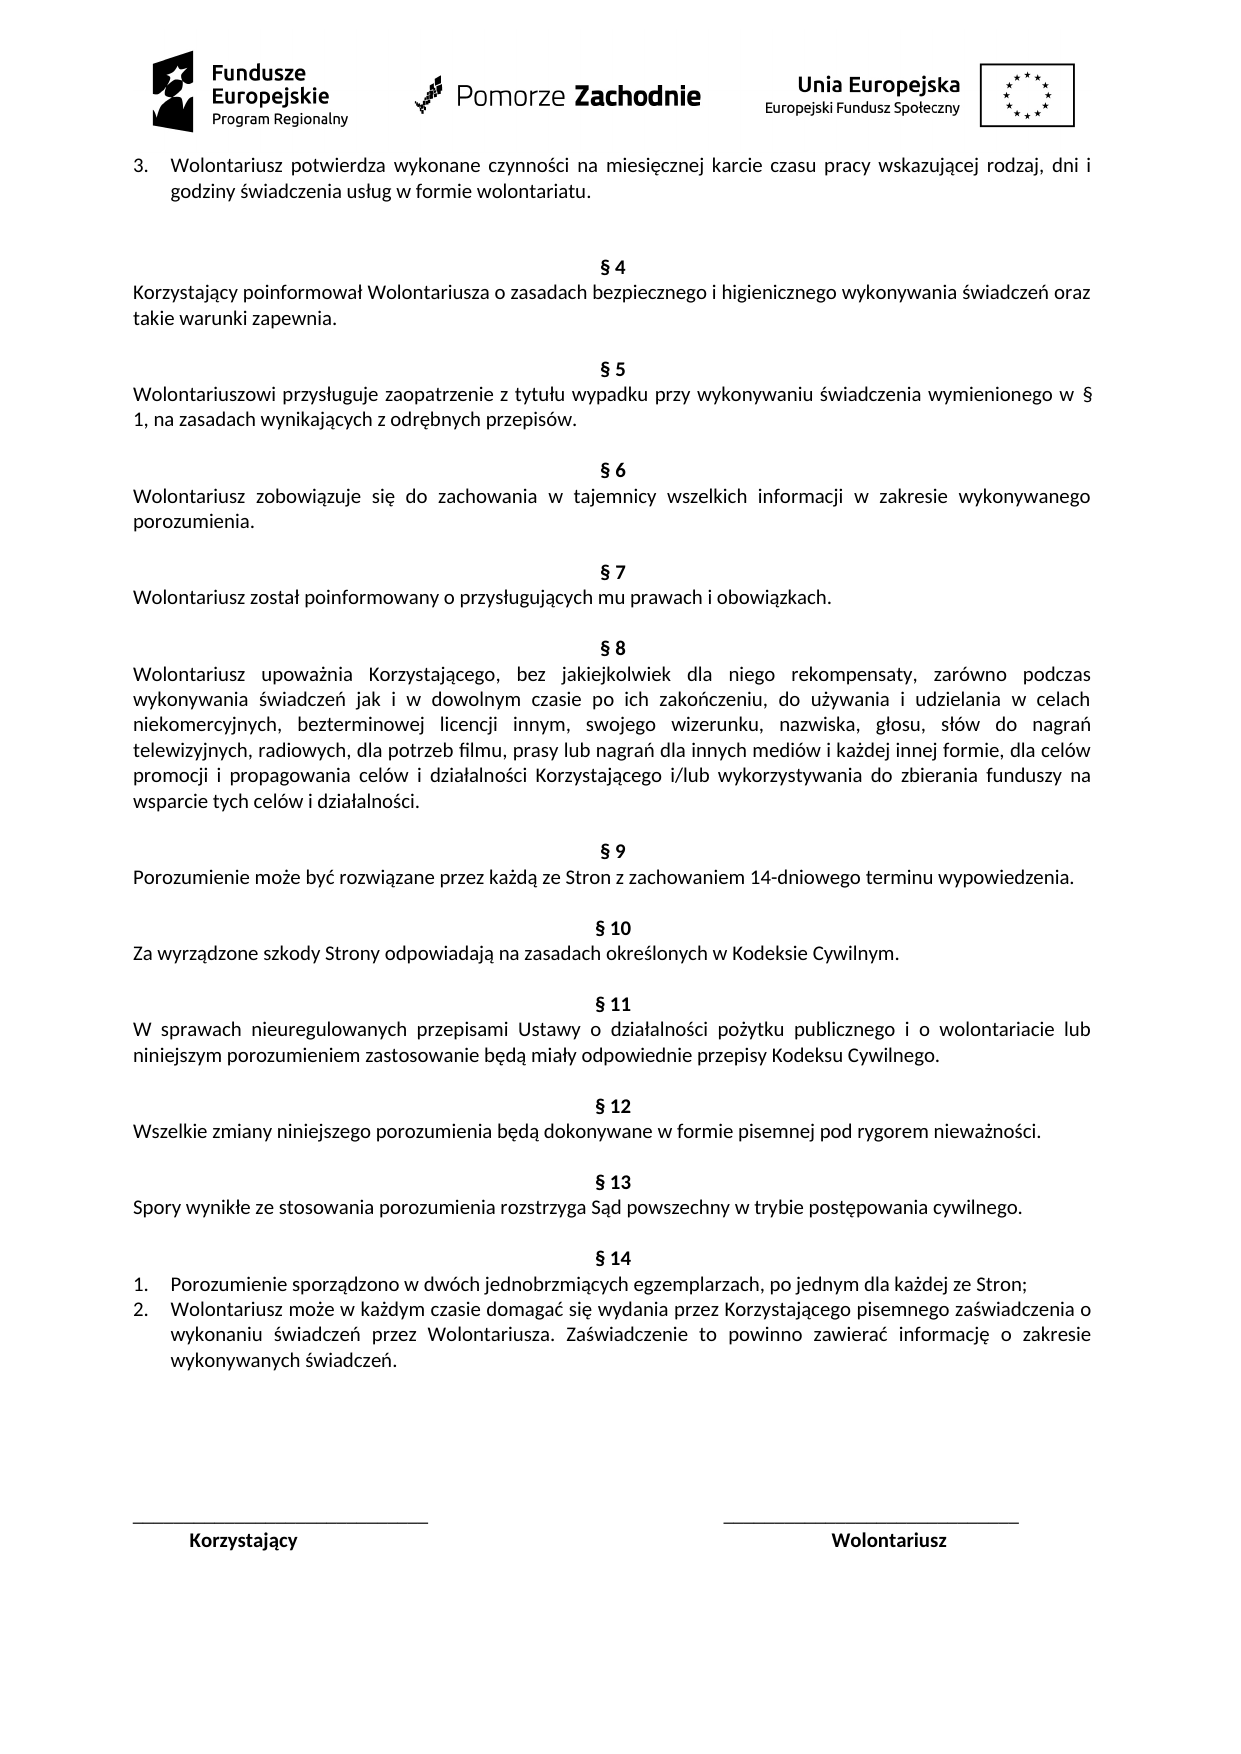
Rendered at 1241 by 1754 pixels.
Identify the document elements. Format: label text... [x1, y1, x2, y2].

list Wolontariusz potwierdza wykonane czynności na miesięcznej karcie czasu pracy wskazującej rodzaj, dni i godziny świadczenia usług w formie wolontariatu. [133, 153, 1093, 203]
text Za wyrządzone szkody Strony odpowiadają na zasadach określonych w Kodeksie Cywilnym. [133, 940, 1093, 966]
text Korzystający poinformował Wolontariusza o zasadach bezpiecznego i higienicznego wykonywania świadczeń oraz takie warunki zapewnia. [133, 279, 1093, 330]
text Korzystający Wolontariusz [133, 1528, 1093, 1553]
text Wolontariusz upoważnia Korzystającego, bez jakiejkolwiek dla niego rekompensaty, zarówno podczas wykonywania świadczeń jak i w dowolnym czasie po ich zakończeniu, do używania i udzielania w celach niekomercyjnych, bezterminowej licencji innym, swojego wizerunku, nazwiska, głosu, słów do nagrań telewizyjnych, radiowych, dla potrzeb filmu, prasy lub nagrań dla innych mediów i każdej innej formie, dla celów promocji i propagowania celów i działalności Korzystającego i/lub wykorzystywania do zbierania funduszy na wsparcie tych celów i działalności. [133, 661, 1093, 813]
picture [132, 29, 1093, 153]
text Wolontariusz został poinformowany o przysługujących mu prawach i obowiązkach. [133, 584, 1093, 610]
text Wszelkie zmiany niniejszego porozumienia będą dokonywane w formie pisemnej pod rygorem nieważności. [133, 1118, 1093, 1144]
text Porozumienie może być rozwiązane przez każdą ze Stron z zachowaniem 14-dniowego terminu wypowiedzenia. [133, 864, 1093, 889]
text § 7 [133, 559, 1093, 584]
text § 12 [133, 1093, 1093, 1118]
text Wolontariusz zobowiązuje się do zachowania w tajemnicy wszelkich informacji w zakresie wykonywanego porozumienia. [133, 483, 1093, 534]
text § 11 [133, 991, 1093, 1017]
list Porozumienie sporządzono w dwóch jednobrzmiących egzemplarzach, po jednym dla każdej ze Stron; [133, 1271, 1093, 1296]
text § 10 [133, 915, 1093, 940]
list Wolontariusz może w każdym czasie domagać się wydania przez Korzystającego pisemnego zaświadczenia o wykonaniu świadczeń przez Wolontariusza. Zaświadczenie to powinno zawierać informację o zakresie wykonywanych świadczeń. [133, 1296, 1093, 1372]
text § 5 [133, 356, 1093, 381]
text § 9 [133, 839, 1093, 864]
text W sprawach nieuregulowanych przepisami Ustawy o działalności pożytku publicznego i o wolontariacie lub niniejszym porozumieniem zastosowanie będą miały odpowiednie przepisy Kodeksu Cywilnego. [133, 1017, 1093, 1067]
text Wolontariuszowi przysługuje zaopatrzenie z tytułu wypadku przy wykonywaniu świadczenia wymienionego w § 1, na zasadach wynikających z odrębnych przepisów. [133, 381, 1093, 432]
text Spory wynikłe ze stosowania porozumienia rozstrzyga Sąd powszechny w trybie postępowania cywilnego. [133, 1194, 1093, 1220]
text § 13 [133, 1169, 1093, 1194]
text § 14 [133, 1245, 1093, 1271]
text § 6 [133, 457, 1093, 483]
text § 4 [133, 254, 1093, 279]
text § 8 [133, 635, 1093, 661]
